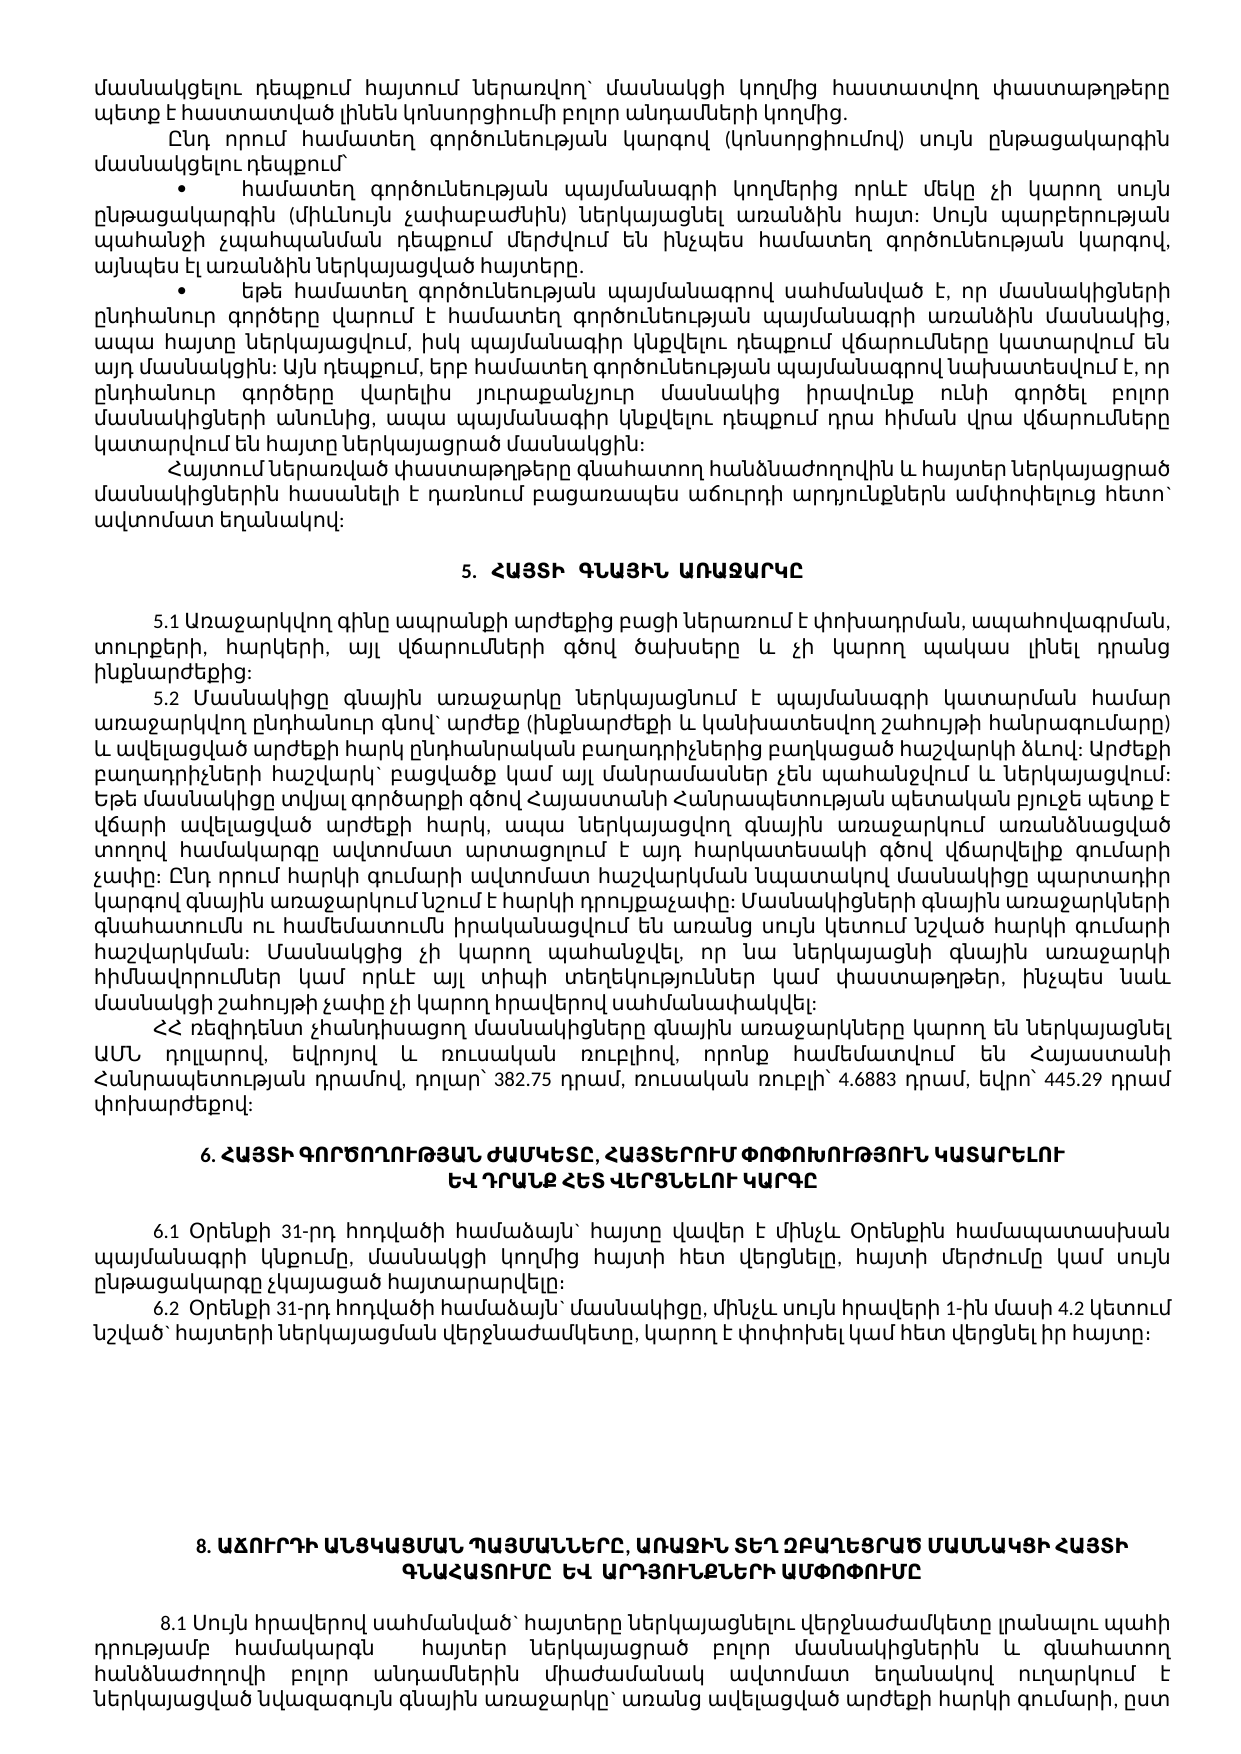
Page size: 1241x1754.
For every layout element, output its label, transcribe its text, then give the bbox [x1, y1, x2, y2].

text 5. ՀԱՅՏԻ ԳՆԱՅԻՆ ԱՌԱՋԱՐԿԸ [94, 558, 1171, 583]
text ԵՎ ԴՐԱՆՔ ՀԵՏ ՎԵՐՑՆԵԼՈՒ ԿԱՐԳԸ [94, 1168, 1171, 1193]
text ՀՀ ռեզիդենտ չհանդիսացող մասնակիցները գնային առաջարկները կարող են ներկայացնել ԱՄՆ դոլլարով, եվրոյով և ռուսական ռուբլիով, որոնք համեմատվում են Հայաստանի Հանրապետության դրամով, դոլար՝ 382.75 դրամ, ռուսական ռուբլի՝ 4.6883 դրամ, եվրո՝ 445.29 դրամ փոխարժեքով: [94, 1015, 1171, 1117]
text Հայտում ներառված փաստաթղթերը գնահատող հանձնաժողովին և հայտեր ներկայացրած մասնակիցներին հասանելի է դառնում բացառապես աճուրդի արդյունքներն ամփոփելուց հետո` ավտոմատ եղանակով: [94, 456, 1171, 532]
list եթե համատեղ գործունեության պայմանագրով սահմանված է, որ մասնակիցների ընդհանուր գործերը վարում է համատեղ գործունեության պայմանագրի առանձին մասնակից, ապա հայտը ներկայացվում, իսկ պայմանագիր կնքվելու դեպքում վճարումները կատարվում են այդ մասնակցին: Այն դեպքում, երբ համատեղ գործունեության պայմանագրով նախատեսվում է, որ ընդհանուր գործերը վարելիս յուրաքանչյուր մասնակից իրավունք ունի գործել բոլոր մասնակիցների անունից, ապա պայմանագիր կնքվելու դեպքում դրա հիման վրա վճարումները կատարվում են հայտը ներկայացրած մասնակցին: [94, 278, 1171, 456]
text 6.2 Օրենքի 31-րդ հոդվածի համաձայն` մասնակիցը, մինչև սույն հրավերի 1-ին մասի 4.2 կետում նշված` հայտերի ներկայացման վերջնաժամկետը, կարող է փոփոխել կամ հետ վերցնել իր հայտը։ [94, 1295, 1171, 1346]
text Ընդ որում համատեղ գործունեության կարգով (կոնսորցիումով) սույն ընթացակարգին մասնակցելու դեպքում՝ [94, 126, 1171, 177]
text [94, 75, 1171, 126]
text 8. ԱՃՈՒՐԴԻ ԱՆՑԿԱՑՄԱՆ ՊԱՅՄԱՆՆԵՐԸ, ԱՌԱՋԻՆ ՏԵՂ ԶԲԱՂԵՑՐԱԾ ՄԱՍՆԱԿՑԻ ՀԱՅՏԻ [94, 1534, 1171, 1559]
text ԳՆԱՀԱՏՈՒՄԸ ԵՎ ԱՐԴՅՈՒՆՔՆԵՐԻ ԱՄՓՈՓՈՒՄԸ [94, 1559, 1171, 1584]
text 6. ՀԱՅՏԻ ԳՈՐԾՈՂՈՒԹՅԱՆ ԺԱՄԿԵՏԸ, ՀԱՅՏԵՐՈՒՄ ՓՈՓՈԽՈՒԹՅՈՒՆ ԿԱՏԱՐԵԼՈՒ [94, 1142, 1171, 1168]
list համատեղ գործունեության պայմանագրի կողմերից որևէ մեկը չի կարող սույն ընթացակարգին (միևնույն չափաբաժնին) ներկայացնել առանձին հայտ: Սույն պարբերության պահանջի չպահպանման դեպքում մերժվում են ինչպես համատեղ գործունեության կարգով, այնպես էլ առանձին ներկայացված հայտերը. [94, 177, 1171, 278]
text 6.1 Օրենքի 31-րդ հոդվածի համաձայն` հայտը վավեր է մինչև Օրենքին համապատասխան պայմանագրի կնքումը, մասնակցի կողմից հայտի հետ վերցնելը, հայտի մերժումը կամ սույն ընթացակարգը չկայացած հայտարարվելը։ [94, 1219, 1171, 1295]
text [94, 1610, 1171, 1712]
text 5.2 Մասնակիցը գնային առաջարկը ներկայացնում է պայմանագրի կատարման համար առաջարկվող ընդհանուր գնով` արժեք (ինքնարժեքի և կանխատեսվող շահույթի հանրագումարը) և ավելացված արժեքի հարկ ընդհանրական բաղադրիչներից բաղկացած հաշվարկի ձևով: Արժեքի բաղադրիչների հաշվարկ` բացվածք կամ այլ մանրամասներ չեն պահանջվում և ներկայացվում: Եթե մասնակիցը տվյալ գործարքի գծով Հայաստանի Հանրապետության պետական բյուջե պետք է վճարի ավելացված արժեքի հարկ, ապա ներկայացվող գնային առաջարկում առանձնացված տողով համակարգը ավտոմատ արտացոլում է այդ հարկատեսակի գծով վճարվելիք գումարի չափը: Ընդ որում հարկի գումարի ավտոմատ հաշվարկման նպատակով մասնակիցը պարտադիր կարգով գնային առաջարկում նշում է հարկի դրույքաչափը: Մասնակիցների գնային առաջարկների գնահատումն ու համեմատումն իրականացվում են առանց սույն կետում նշված հարկի գումարի հաշվարկման: Մասնակցից չի կարող պահանջվել, որ նա ներկայացնի գնային առաջարկի հիմնավորումներ կամ որևէ այլ տիպի տեղեկություններ կամ փաստաթղթեր, ինչպես նաև մասնակցի շահույթի չափը չի կարող հրավերով սահմանափակվել: [94, 685, 1171, 1015]
text 5.1 Առաջարկվող գինը ապրանքի արժեքից բացի ներառում է փոխադրման, ապահովագրման, տուրքերի, հարկերի, այլ վճարումների գծով ծախսերը և չի կարող պակաս լինել դրանց ինքնարժեքից: [94, 609, 1171, 685]
